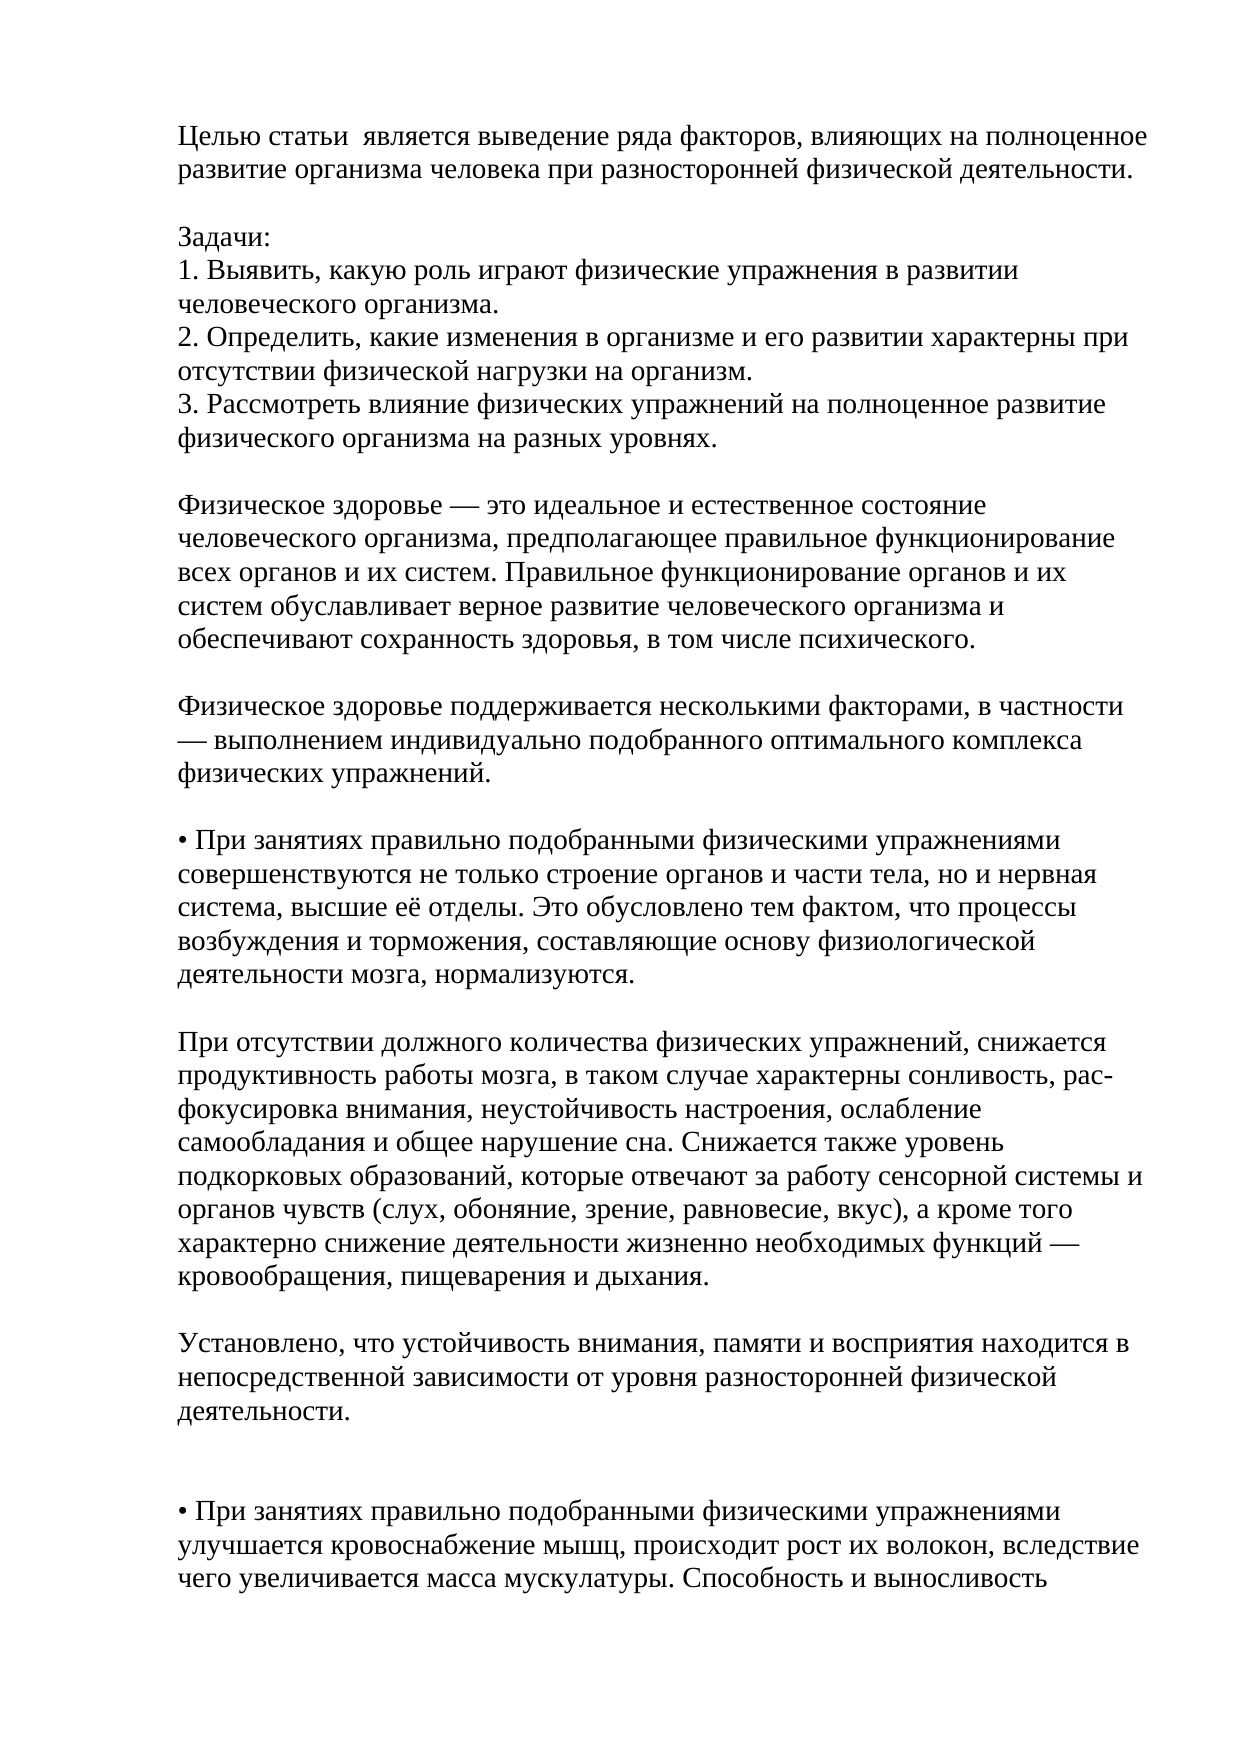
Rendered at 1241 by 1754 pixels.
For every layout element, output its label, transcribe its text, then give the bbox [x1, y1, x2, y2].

text Задачи: [177, 219, 1152, 252]
text 1. Выявить, какую роль играют физические упражнения в развитии человеческого организма. [177, 252, 1152, 319]
text 2. Определить, какие изменения в организме и его развитии характерны при отсутствии физической нагрузки на организм. [177, 319, 1152, 386]
text Физическое здоровье поддерживается несколькими факторами, в частности — выполнением индивидуально подобранного оптимального комплекса физических упражнений. [177, 688, 1152, 789]
text Установлено, что устойчивость внимания, памяти и восприятия находится в непосредственной зависимости от уровня разносторонней физической деятельности. [177, 1326, 1152, 1426]
text 3. Рассмотреть влияние физических упражнений на полноценное развитие физического организма на разных уровнях. [177, 386, 1152, 453]
text Физическое здоровье — это идеальное и естественное состояние человеческого организма, предполагающее правильное функционирование всех органов и их систем. Правильное функционирование органов и их систем обуславливает верное развитие человеческого организма и обеспечивают сохранность здоровья, в том числе психического. [177, 487, 1152, 655]
text Целью статьи является выведение ряда факторов, влияющих на полноценное развитие организма человека при разносторонней физической деятельности. [177, 118, 1152, 185]
text • При занятиях правильно подобранными физическими упражнениями совершенствуются не только строение органов и части тела, но и нервная система, высшие её отделы. Это обусловлено тем фактом, что процессы возбуждения и торможения, составляющие основу физиологической деятельности мозга, нормализуются. [177, 822, 1152, 990]
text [177, 1493, 1152, 1594]
text При отсутствии должного количества физических упражнений, снижается продуктивность работы мозга, в таком случае характерны сонливость, рас- фокусировка внимания, неустойчивость настроения, ослабление самообладания и общее нарушение сна. Снижается также уровень подкорковых образований, которые отвечают за работу сенсорной системы и органов чувств (слух, обоняние, зрение, равновесие, вкус), а кроме того характерно снижение деятельности жизненно необходимых функций — кровообращения, пищеварения и дыхания. [177, 1024, 1152, 1292]
